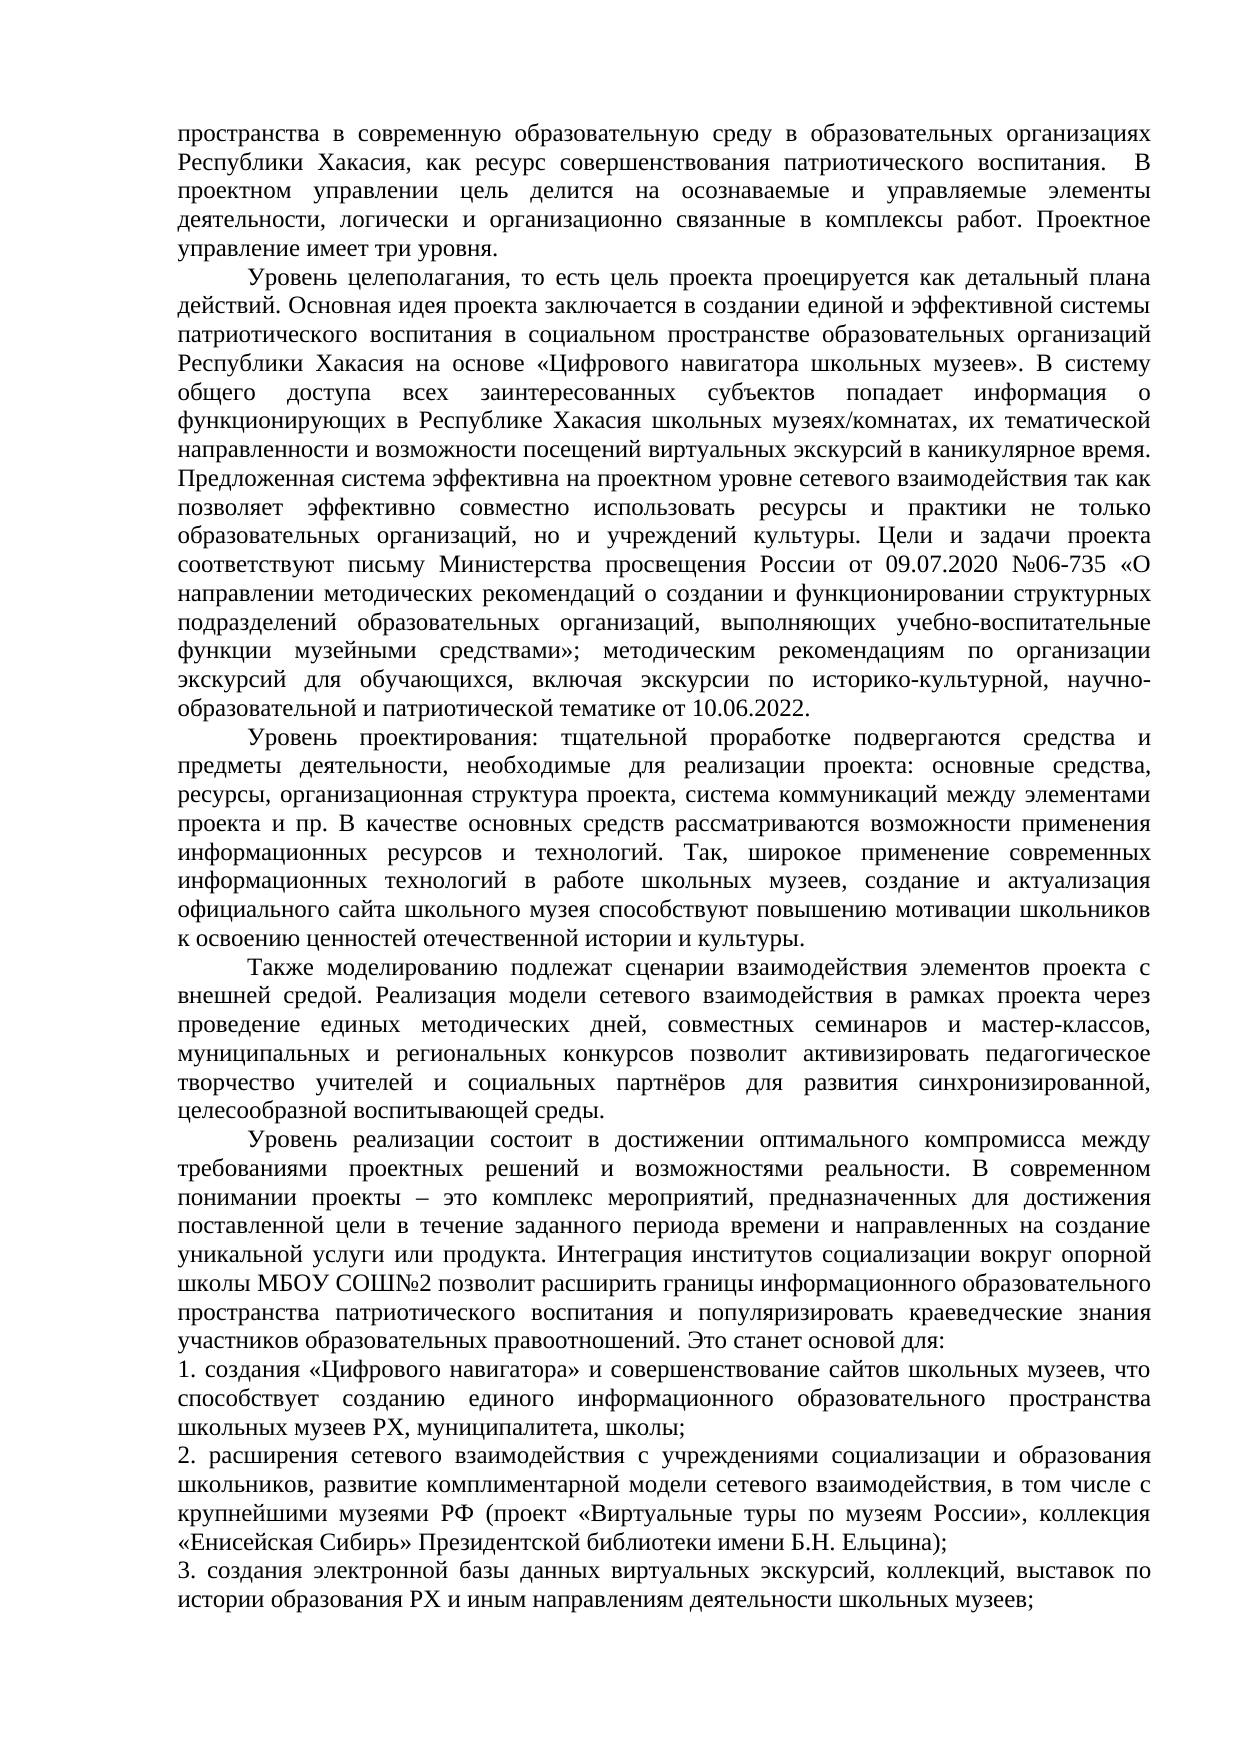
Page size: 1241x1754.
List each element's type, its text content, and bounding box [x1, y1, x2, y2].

text Уровень проектирования: тщательной проработке подвергаются средства и предметы деятельности, необходимые для реализации проекта: основные средства, ресурсы, организационная структура проекта, система коммуникаций между элементами проекта и пр. В качестве основных средств рассматриваются возможности применения информационных ресурсов и технологий. Так, широкое применение современных информационных технологий в работе школьных музеев, создание и актуализация официального сайта школьного музея способствуют повышению мотивации школьников к освоению ценностей отечественной истории и культуры. [177, 722, 1152, 952]
text Также моделированию подлежат сценарии взаимодействия элементов проекта с внешней средой. Реализация модели сетевого взаимодействия в рамках проекта через проведение единых методических дней, совместных семинаров и мастер-классов, муниципальных и региональных конкурсов позволит активизировать педагогическое творчество учителей и социальных партнёров для развития синхронизированной, целесообразной воспитывающей среды. [177, 952, 1152, 1124]
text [177, 118, 1152, 262]
text 1. создания «Цифрового навигатора» и совершенствование сайтов школьных музеев, что способствует созданию единого информационного образовательного пространства школьных музеев РХ, муниципалитета, школы; [177, 1354, 1152, 1441]
text 3. создания электронной базы данных виртуальных экскурсий, коллекций, выставок по истории образования РХ и иным направлениям деятельности школьных музеев; [177, 1556, 1152, 1613]
text 2. расширения сетевого взаимодействия с учреждениями социализации и образования школьников, развитие комплиментарной модели сетевого взаимодействия, в том числе с крупнейшими музеями РФ (проект «Виртуальные туры по музеям России», коллекция «Енисейская Сибирь» Президентской библиотеки имени Б.Н. Ельцина); [177, 1441, 1152, 1556]
text Уровень целеполагания, то есть цель проекта проецируется как детальный плана действий. Основная идея проекта заключается в создании единой и эффективной системы патриотического воспитания в социальном пространстве образовательных организаций Республики Хакасия на основе «Цифрового навигатора школьных музеев». В систему общего доступа всех заинтересованных субъектов попадает информация о функционирующих в Республике Хакасия школьных музеях/комнатах, их тематической направленности и возможности посещений виртуальных экскурсий в каникулярное время. Предложенная система эффективна на проектном уровне сетевого взаимодействия так как позволяет эффективно совместно использовать ресурсы и практики не только образовательных организаций, но и учреждений культуры. Цели и задачи проекта соответствуют письму Министерства просвещения России от 09.07.2020 №06-735 «О направлении методических рекомендаций о создании и функционировании структурных подразделений образовательных организаций, выполняющих учебно-воспитательные функции музейными средствами»; методическим рекомендациям по организации экскурсий для обучающихся, включая экскурсии по историко-культурной, научно-образовательной и патриотической тематике от 10.06.2022. [177, 262, 1152, 722]
text Уровень реализации состоит в достижении оптимального компромисса между требованиями проектных решений и возможностями реальности. В современном понимании проекты – это комплекс мероприятий, предназначенных для достижения поставленной цели в течение заданного периода времени и направленных на создание уникальной услуги или продукта. Интеграция институтов социализации вокруг опорной школы МБОУ СОШ№2 позволит расширить границы информационного образовательного пространства патриотического воспитания и популяризировать краеведческие знания участников образовательных правоотношений. Это станет основой для: [177, 1124, 1152, 1354]
